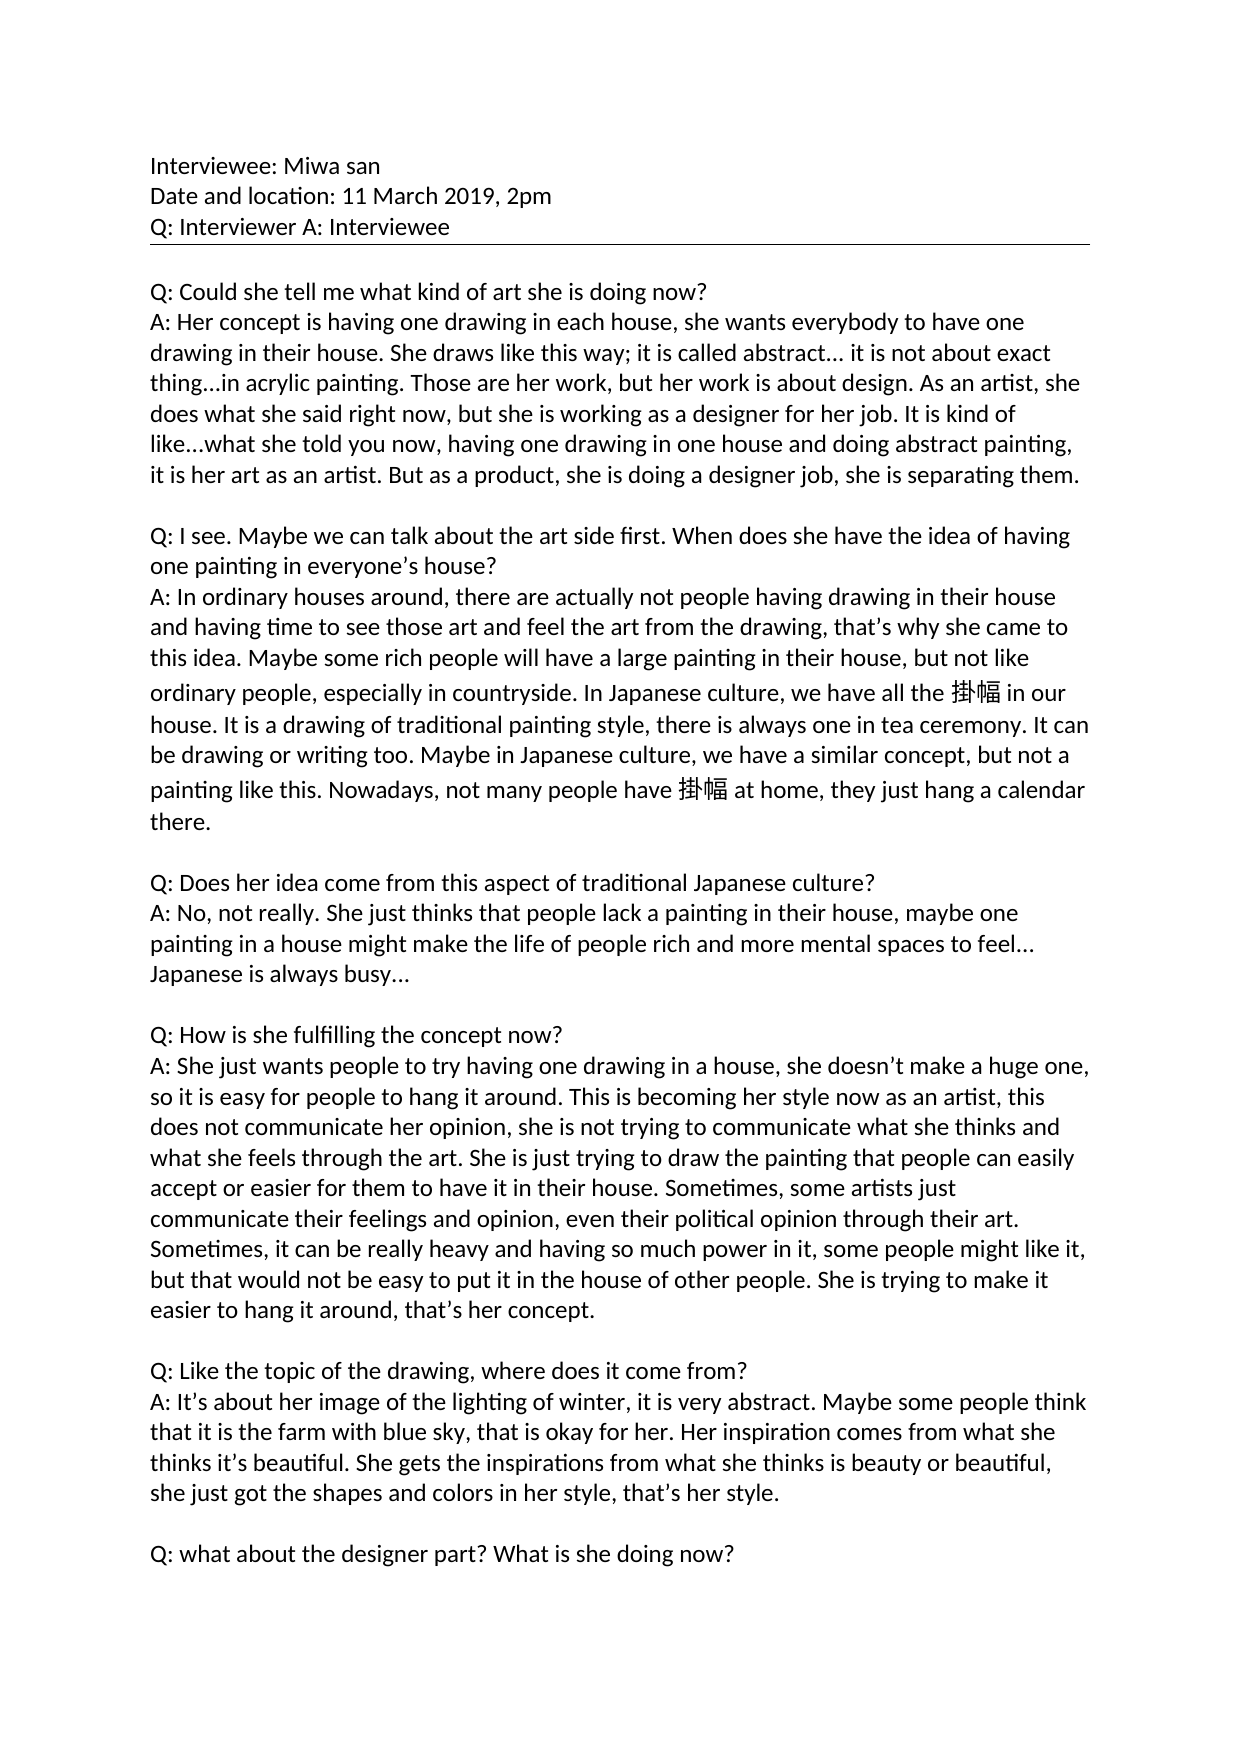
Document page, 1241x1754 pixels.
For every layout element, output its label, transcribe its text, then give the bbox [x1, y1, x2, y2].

text A: It’s about her image of the lighting of winter, it is very abstract. Maybe some people think that it is the farm with blue sky, that is okay for her. Her inspiration comes from what she thinks it’s beautiful. She gets the inspirations from what she thinks is beauty or beautiful, she just got the shapes and colors in her style, that’s her style. [150, 1386, 1090, 1508]
text Q: Like the topic of the drawing, where does it come from? [150, 1355, 1090, 1386]
text Q: Interviewer A: Interviewee [150, 211, 1090, 244]
text A: She just wants people to try having one drawing in a house, she doesn’t make a huge one, so it is easy for people to hang it around. This is becoming her style now as an artist, this does not communicate her opinion, she is not trying to communicate what she thinks and what she feels through the art. She is just trying to draw the painting that people can easily accept or easier for them to have it in their house. Sometimes, some artists just communicate their feelings and opinion, even their political opinion through their art. Sometimes, it can be really heavy and having so much power in it, some people might like it, but that would not be easy to put it in the house of other people. She is trying to make it easier to hang it around, that’s her concept. [150, 1050, 1090, 1325]
text Q: Does her idea come from this aspect of traditional Japanese culture? [150, 867, 1090, 898]
text A: No, not really. She just thinks that people lack a painting in their house, maybe one painting in a house might make the life of people rich and more mental spaces to feel... Japanese is always busy... [150, 898, 1090, 989]
text Q: what about the designer part? What is she doing now? [150, 1538, 1090, 1569]
text Date and location: 11 March 2019, 2pm [150, 181, 1090, 211]
text A: Her concept is having one drawing in each house, she wants everybody to have one drawing in their house. She draws like this way; it is called abstract... it is not about exact thing...in acrylic painting. Those are her work, but her work is about design. As an artist, she does what she said right now, but she is working as a designer for her job. It is kind of like...what she told you now, having one drawing in one house and doing abstract painting, it is her art as an artist. But as a product, she is doing a designer job, she is separating them. [150, 306, 1090, 489]
text Q: Could she tell me what kind of art she is doing now? [150, 276, 1090, 306]
text Q: How is she fulfilling the concept now? [150, 1020, 1090, 1050]
text A: In ordinary houses around, there are actually not people having drawing in their house and having time to see those art and feel the art from the drawing, that’s why she came to this idea. Maybe some rich people will have a large painting in their house, but not like ordinary people, especially in countryside. In Japanese culture, we have all the 掛幅 in our house. It is a drawing of traditional painting style, there is always one in tea ceremony. It can be drawing or writing too. Maybe in Japanese culture, we have a similar concept, but not a painting like this. Nowadays, not many people have 掛幅 at home, they just hang a calendar there. [150, 581, 1090, 837]
text Q: I see. Maybe we can talk about the art side first. When does she have the idea of having one painting in everyone’s house? [150, 520, 1090, 581]
text Interviewee: Miwa san [150, 150, 1090, 181]
